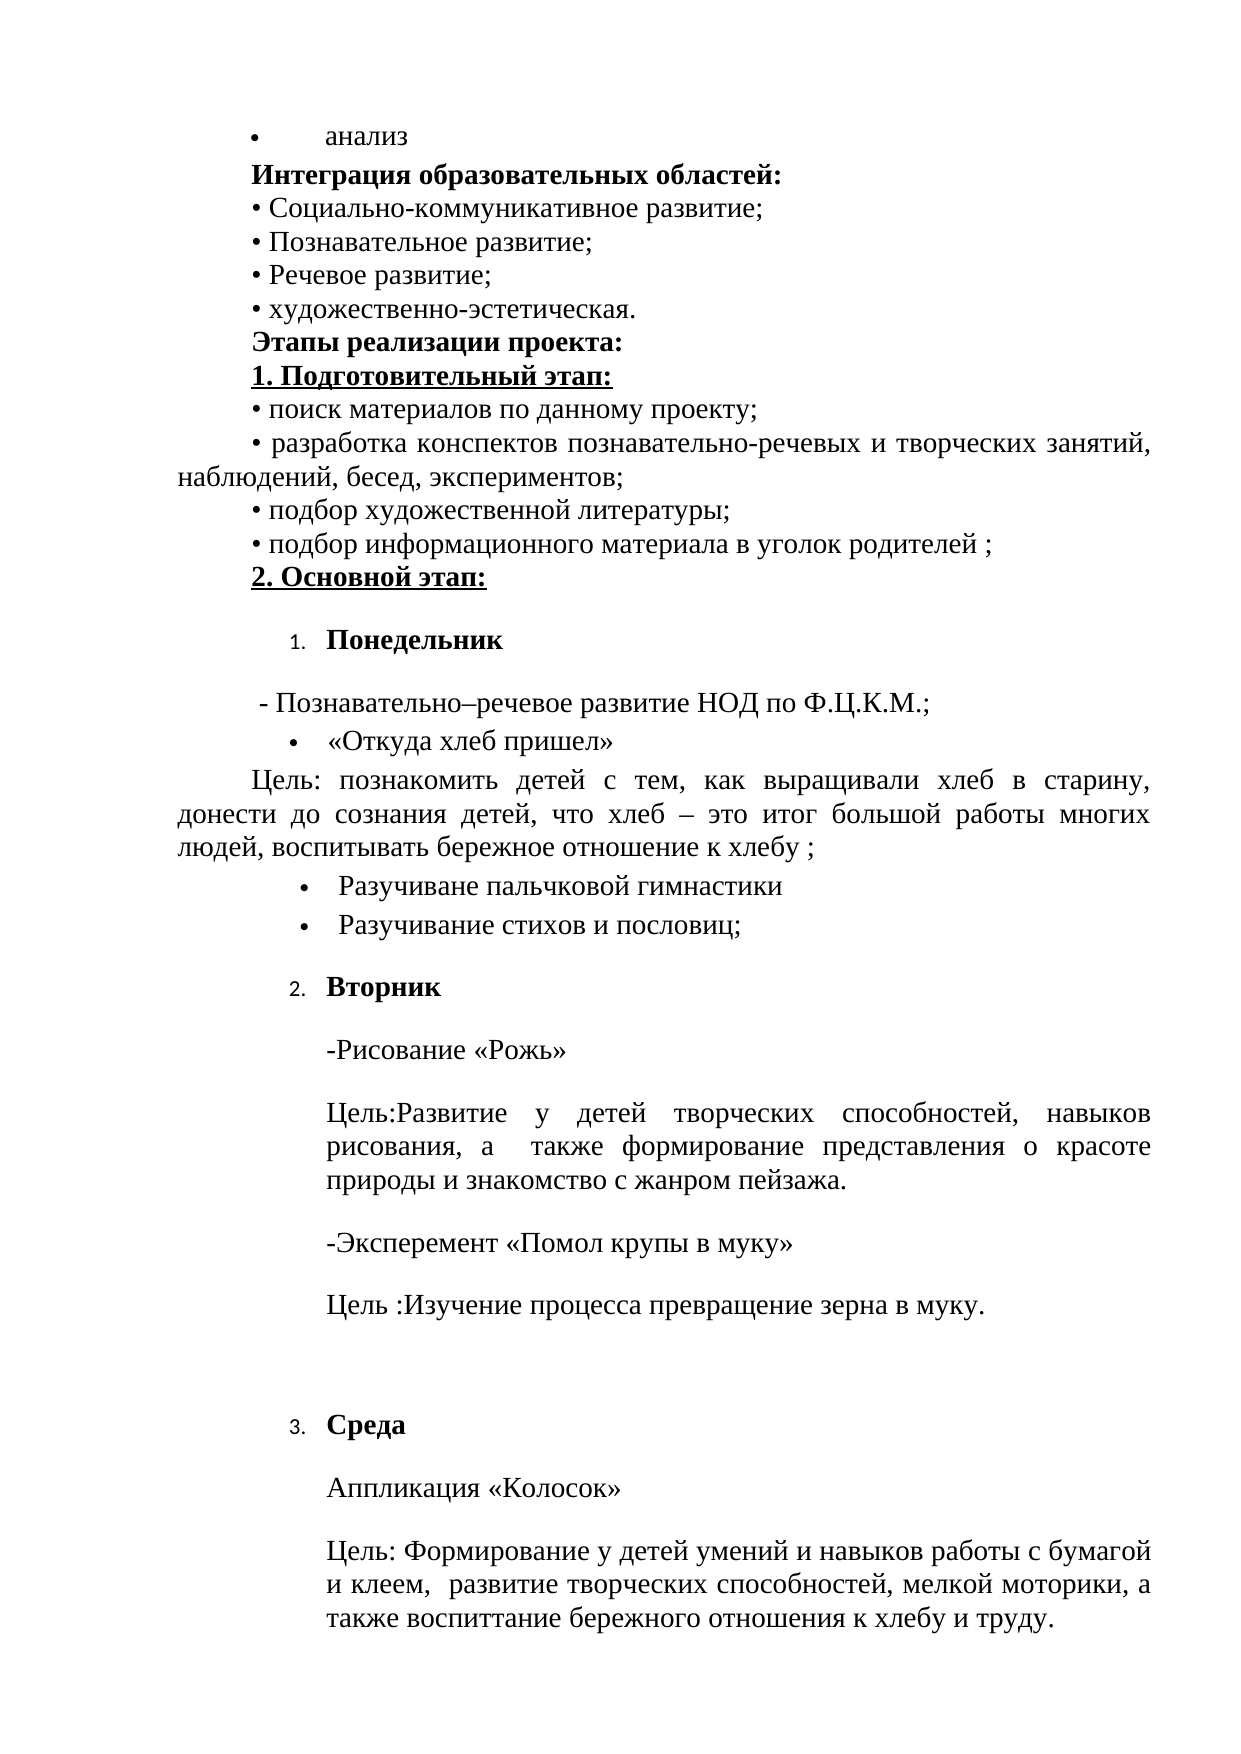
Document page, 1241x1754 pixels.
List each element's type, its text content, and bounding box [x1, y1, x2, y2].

text • подбор информационного материала в уголок родителей ; [177, 526, 1152, 559]
text Цель :Изучение процесса превращение зерна в муку. [326, 1287, 1152, 1321]
text • поиск материалов по данному проекту; [177, 392, 1152, 425]
text - Познавательно–речевое развитие НОД по Ф.Ц.К.М.; [177, 685, 1152, 718]
text • художественно-эстетическая. [177, 291, 1152, 324]
text Этапы реализации проекта: [177, 324, 1152, 358]
list Понедельник [289, 622, 1152, 656]
list Среда [289, 1407, 1152, 1441]
text -Рисование «Рожь» [326, 1032, 1152, 1066]
text Цель: познакомить детей с тем, как выращивали хлеб в старину, донести до сознания детей, что хлеб – это итог большой работы многих людей, воспитывать бережное отношение к хлебу ; [177, 762, 1152, 863]
text • подбор художественной литературы; [177, 492, 1152, 526]
text Цель: Формирование у детей умений и навыков работы с бумагой и клеем, развитие творческих способностей, мелкой моторики, а также воспиттание бережного отношения к хлебу и труду. [326, 1533, 1152, 1633]
text • Познавательное развитие; [177, 224, 1152, 257]
text 1. Подготовительный этап: [177, 358, 1152, 392]
text • разработка конспектов познавательно-речевых и творческих занятий, наблюдений, бесед, экспериментов; [177, 425, 1152, 492]
list анализ [177, 118, 1152, 152]
text • Социально-коммуникативное развитие; [177, 190, 1152, 224]
list Разучиване пальчковой гимнастики [301, 868, 1152, 902]
list Вторник [289, 969, 1152, 1003]
text • Речевое развитие; [177, 257, 1152, 291]
text Цель:Развитие у детей творческих способностей, навыков рисования, а также формирование представления о красоте природы и знакомство с жанром пейзажа. [326, 1095, 1152, 1196]
text -Эксперемент «Помол крупы в муку» [326, 1225, 1152, 1258]
list «Откуда хлеб пришел» [290, 723, 1152, 757]
text 2. Основной этап: [177, 559, 1152, 593]
text Аппликация «Колосок» [326, 1470, 1152, 1504]
list Разучивание стихов и пословиц; [301, 907, 1152, 940]
text Интеграция образовательных областей: [177, 157, 1152, 190]
